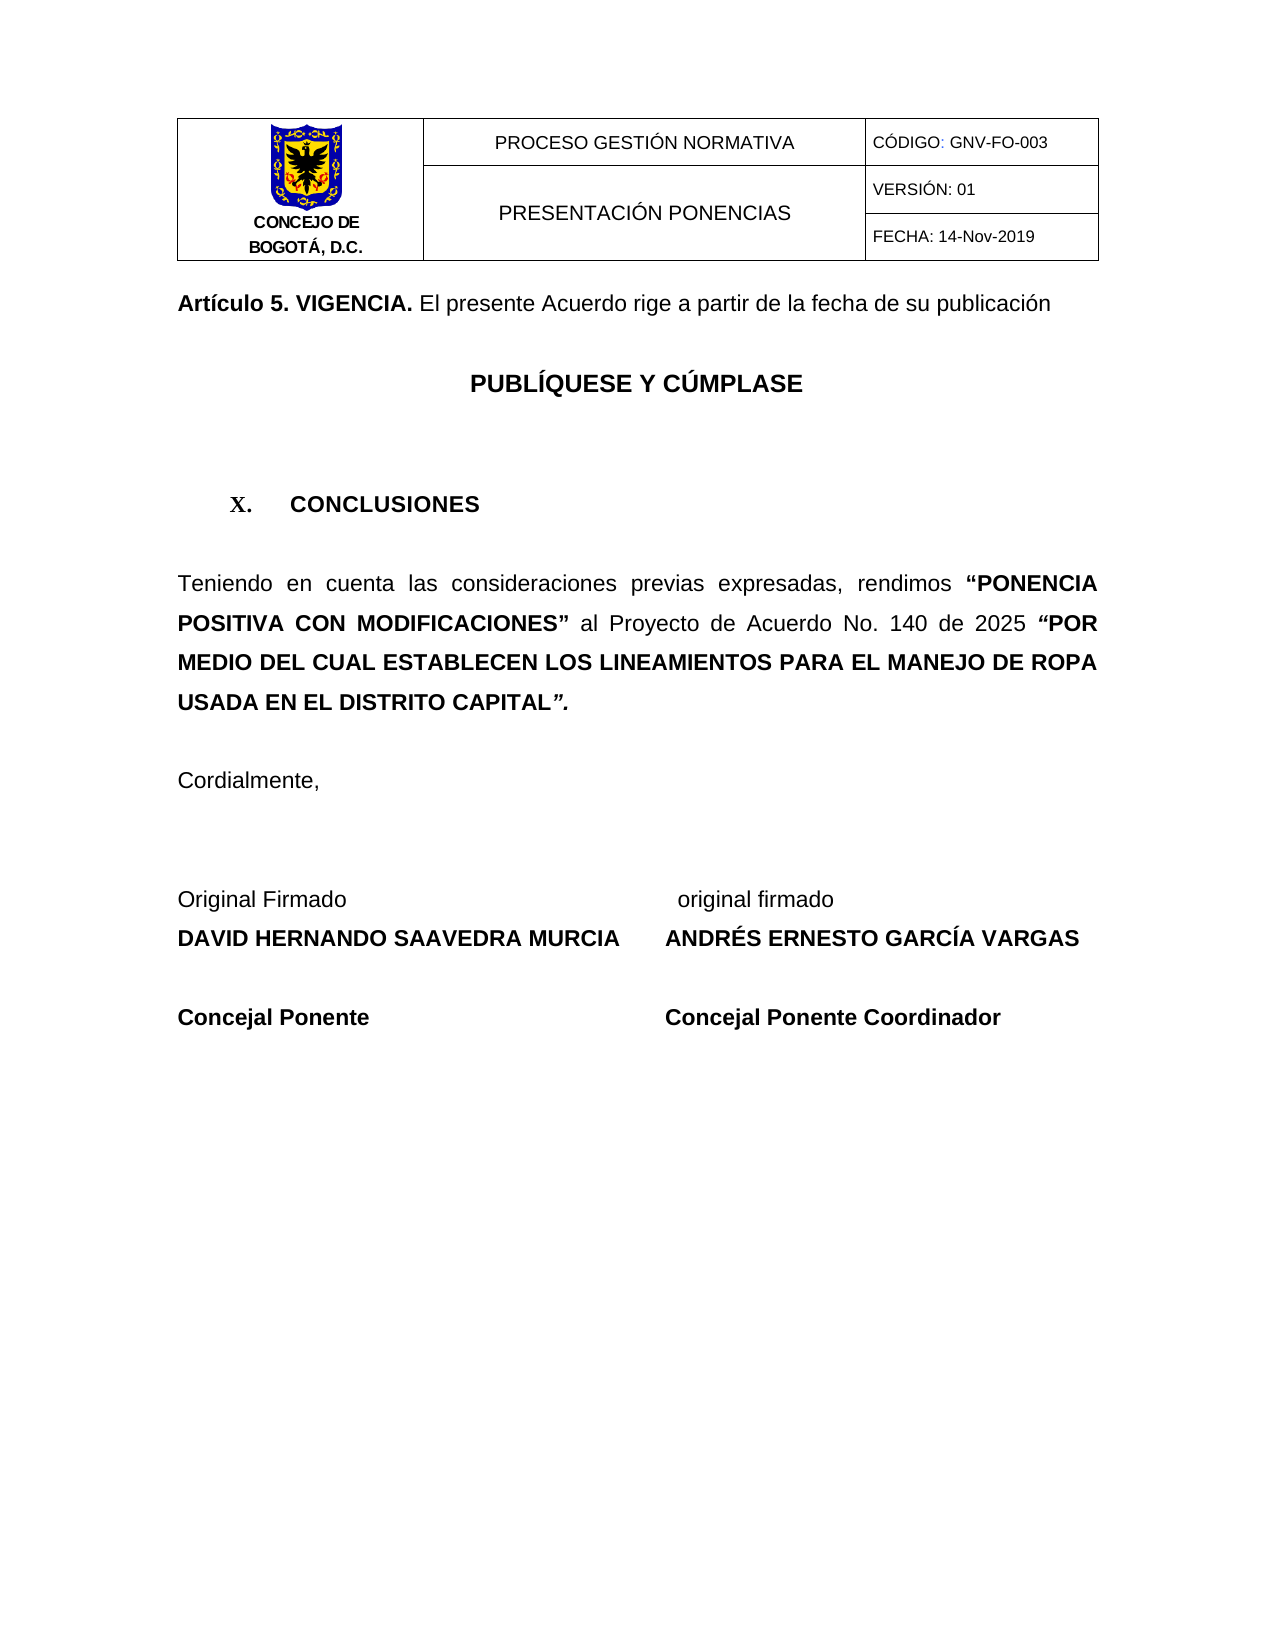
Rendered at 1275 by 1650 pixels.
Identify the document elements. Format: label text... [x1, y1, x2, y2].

list CONCLUSIONES [252, 491, 1098, 517]
text Cordialmente, [177, 767, 1098, 794]
text DAVID HERNANDO SAAVEDRA MURCIA ANDRÉS ERNESTO GARCÍA VARGAS Concejal Ponente Concejal Ponente Coordinador [177, 925, 1098, 1031]
text Teniendo en cuenta las consideraciones previas expresadas, rendimos “PONENCIA POSITIVA CON MODIFICACIONES” al Proyecto de Acuerdo No. 140 de 2025 “POR MEDIO DEL CUAL ESTABLECEN LOS LINEAMIENTOS PARA EL MANEJO DE ROPA USADA EN EL DISTRITO CAPITAL”. [177, 570, 1098, 715]
text Original Firmado original firmado [177, 886, 1098, 912]
text PUBLÍQUESE Y CÚMPLASE [177, 369, 1096, 397]
text Artículo 5. VIGENCIA. El presente Acuerdo rige a partir de la fecha de su publicación [177, 290, 1096, 316]
